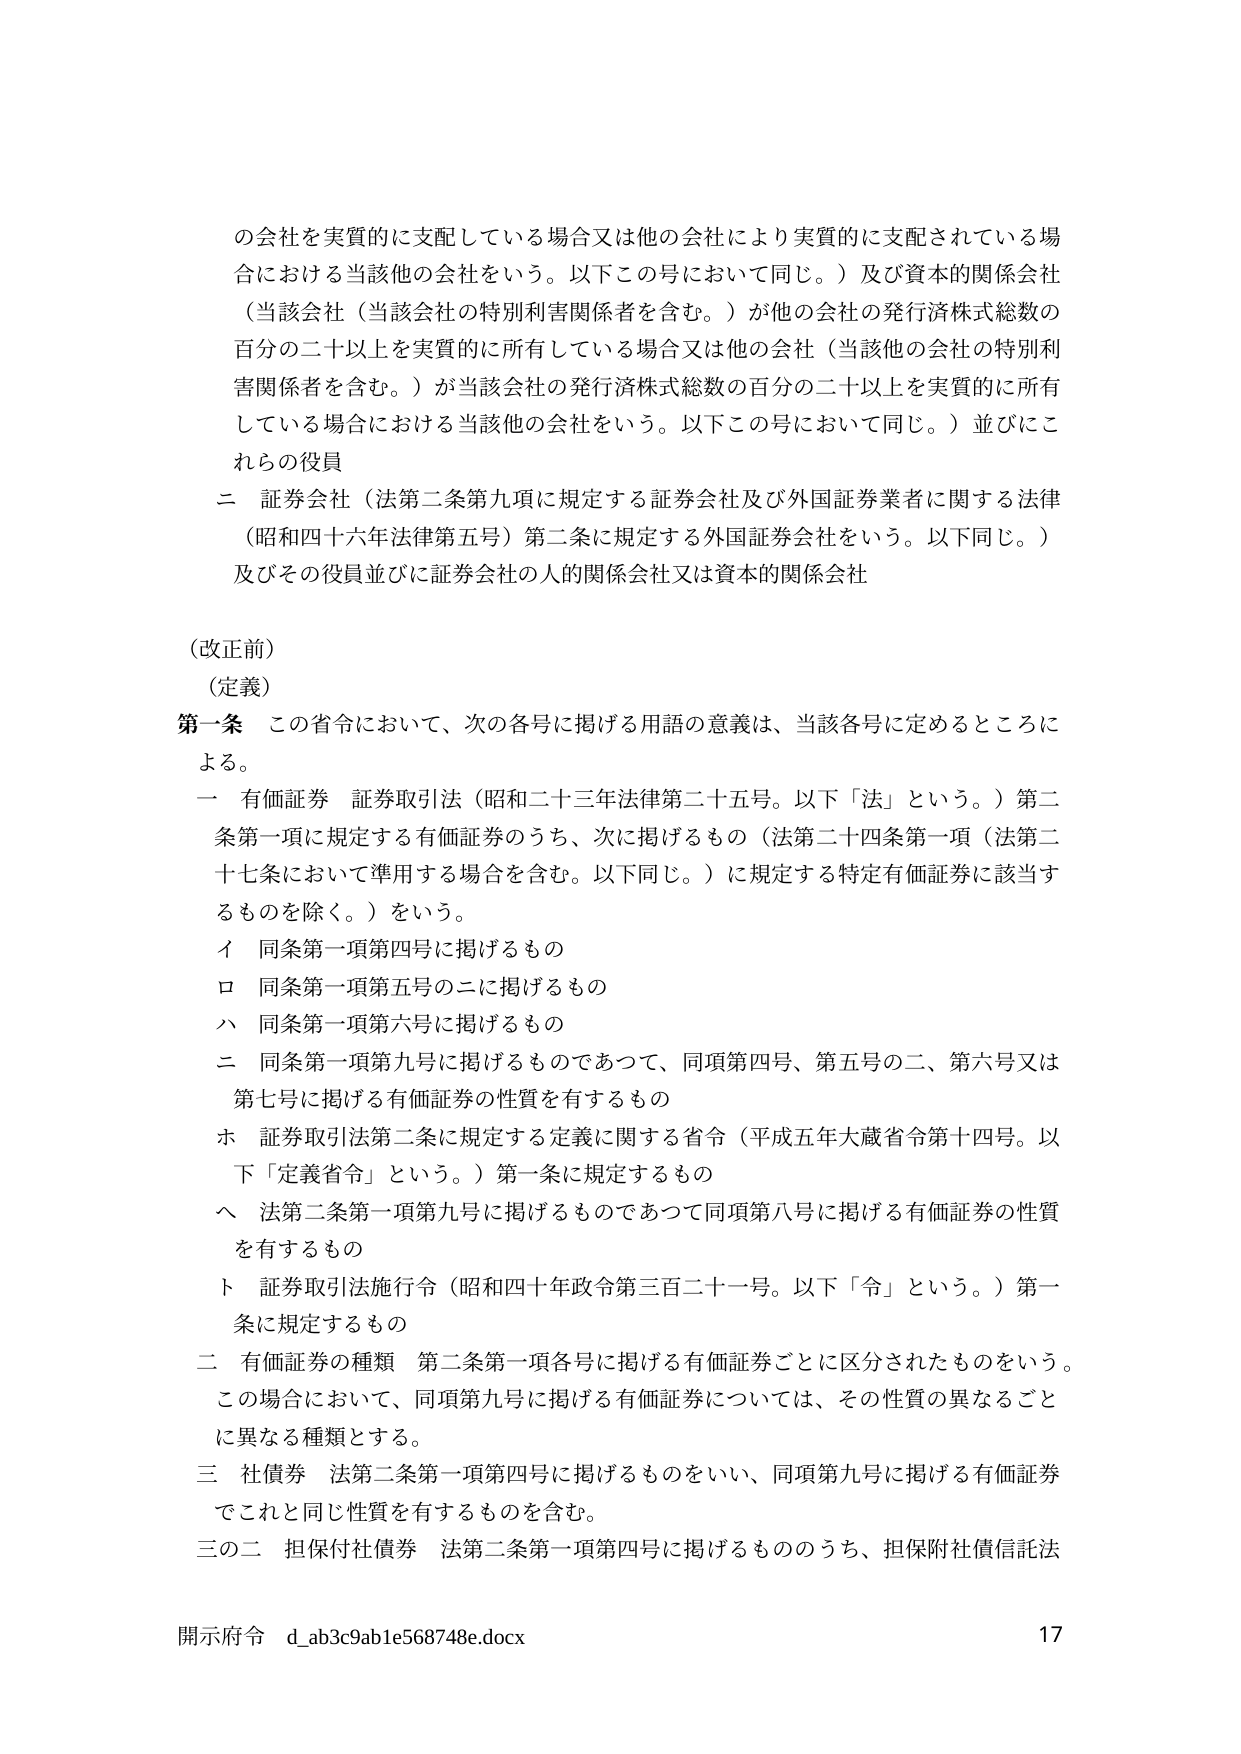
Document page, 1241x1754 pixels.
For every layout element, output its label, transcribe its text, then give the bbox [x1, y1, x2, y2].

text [215, 217, 1063, 479]
text イ 同条第一項第四号に掲げるもの [215, 929, 1063, 967]
text ハ 同条第一項第六号に掲げるもの [215, 1004, 1063, 1042]
text 三 社債券 法第二条第一項第四号に掲げるものをいい、同項第九号に掲げる有価証券でこれと同じ性質を有するものを含む。 [196, 1454, 1063, 1529]
text 第一条 この省令において、次の各号に掲げる用語の意義は、当該各号に定めるところによる。 [177, 704, 1063, 779]
text （定義） [196, 667, 1063, 704]
text ロ 同条第一項第五号のニに掲げるもの [215, 967, 1063, 1004]
text ニ 証券会社（法第二条第九項に規定する証券会社及び外国証券業者に関する法律（昭和四十六年法律第五号）第二条に規定する外国証券会社をいう。以下同じ。）及びその役員並びに証券会社の人的関係会社又は資本的関係会社 [215, 479, 1063, 592]
text 一 有価証券 証券取引法（昭和二十三年法律第二十五号。以下「法」という。）第二条第一項に規定する有価証券のうち、次に掲げるもの（法第二十四条第一項（法第二十七条において準用する場合を含む。以下同じ。）に規定する特定有価証券に該当するものを除く。）をいう。 [196, 779, 1063, 929]
text ト 証券取引法施行令（昭和四十年政令第三百二十一号。以下「令」という。）第一条に規定するもの [215, 1267, 1063, 1342]
text 二 有価証券の種類 第二条第一項各号に掲げる有価証券ごとに区分されたものをいう。この場合において、同項第九号に掲げる有価証券については、その性質の異なるごとに異なる種類とする。 [196, 1342, 1063, 1454]
text ホ 証券取引法第二条に規定する定義に関する省令（平成五年大蔵省令第十四号。以下「定義省令」という。）第一条に規定するもの [215, 1117, 1063, 1192]
text へ 法第二条第一項第九号に掲げるものであつて同項第八号に掲げる有価証券の性質を有するもの [215, 1192, 1063, 1267]
text ニ 同条第一項第九号に掲げるものであつて、同項第四号、第五号の二、第六号又は第七号に掲げる有価証券の性質を有するもの [215, 1042, 1063, 1117]
text （改正前） [177, 629, 1063, 667]
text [196, 1529, 1063, 1567]
